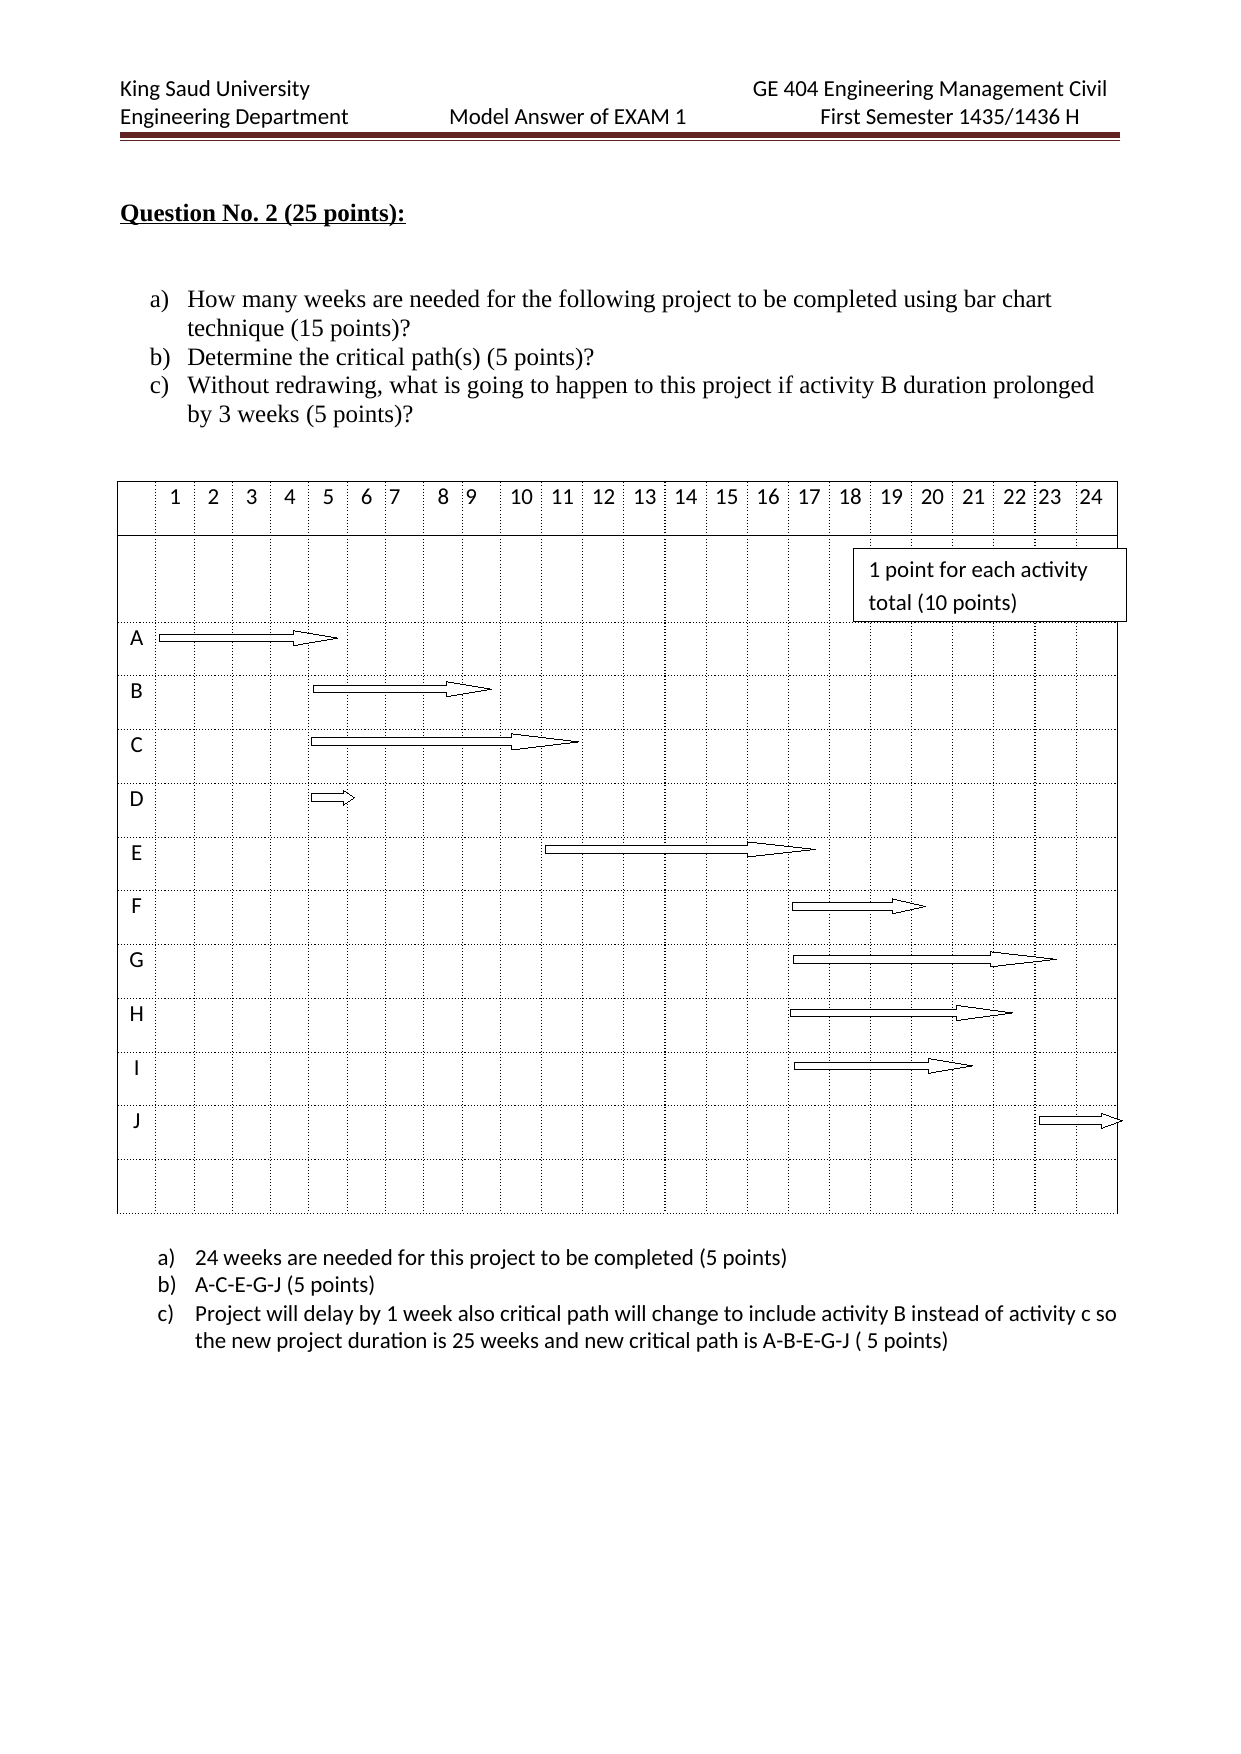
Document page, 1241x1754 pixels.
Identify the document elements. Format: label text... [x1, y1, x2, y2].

table_cell [347, 1159, 386, 1213]
table_cell [194, 1052, 232, 1105]
table_cell [424, 536, 462, 622]
table_cell [118, 536, 156, 622]
table_cell [912, 536, 953, 548]
table_cell [347, 783, 386, 837]
table_cell [788, 1159, 829, 1213]
table_cell [871, 1159, 912, 1213]
table_cell [747, 675, 788, 729]
table_cell [156, 536, 194, 622]
table_cell [347, 1105, 386, 1159]
table_cell [912, 890, 953, 944]
table_cell [624, 854, 665, 890]
table_cell [706, 1159, 747, 1213]
table_cell [309, 1105, 347, 1159]
table_cell [1035, 536, 1076, 548]
table_cell [1076, 1105, 1117, 1118]
table_cell [424, 693, 462, 729]
table_cell [953, 622, 994, 675]
table_cell [871, 622, 912, 675]
table_cell [871, 1017, 912, 1052]
table_cell [271, 1105, 309, 1159]
table_cell [462, 837, 501, 890]
table_cell [788, 675, 829, 729]
table_header 18 [829, 482, 871, 535]
table_cell [706, 622, 747, 675]
table_cell [156, 998, 194, 1052]
table_cell [309, 944, 347, 998]
table_cell [871, 944, 912, 955]
table_cell [788, 837, 829, 890]
table_header 13 [624, 482, 665, 535]
table_cell [829, 837, 871, 890]
table_cell [706, 1052, 747, 1105]
table_cell [871, 675, 912, 729]
table_cell [829, 622, 871, 675]
table_cell [309, 1052, 347, 1105]
table_cell [747, 1105, 788, 1159]
table_cell [386, 783, 424, 837]
table_header 14 [665, 482, 706, 535]
table_cell [747, 783, 788, 837]
table_cell [583, 536, 624, 622]
table_header 23 [1035, 482, 1076, 535]
table_cell [994, 536, 1035, 548]
table_cell [542, 783, 583, 837]
table_cell [624, 783, 665, 837]
table_cell [583, 729, 624, 783]
table_cell [501, 622, 542, 675]
table_cell [829, 890, 871, 902]
table_cell [309, 536, 347, 622]
table_cell [583, 783, 624, 837]
table_cell [347, 1052, 386, 1105]
table_cell [347, 837, 386, 890]
table_cell [706, 1105, 747, 1159]
table_cell [829, 1070, 871, 1105]
table_cell [624, 1105, 665, 1159]
table_cell [542, 675, 583, 729]
table_cell [1035, 729, 1076, 783]
table_cell [665, 944, 706, 998]
table_cell [424, 675, 462, 685]
table_cell [871, 783, 912, 837]
table_cell [624, 1159, 665, 1213]
table_cell [747, 536, 788, 622]
table_cell [953, 783, 994, 837]
table_header 8 [424, 482, 462, 535]
table_cell [424, 729, 462, 737]
table_cell [829, 944, 871, 955]
table_cell [424, 746, 462, 783]
table_cell [583, 1052, 624, 1105]
table_cell [788, 944, 829, 998]
table_cell [953, 536, 994, 548]
table_cell [462, 1159, 501, 1213]
table_cell [232, 783, 271, 837]
table_cell [501, 837, 542, 890]
table_cell [871, 1105, 912, 1159]
list Determine the critical path(s) (5 points)? [149, 342, 1120, 371]
table_cell [829, 1105, 871, 1159]
table_cell [994, 1052, 1035, 1105]
table_cell F [118, 890, 156, 944]
table_cell [309, 998, 347, 1052]
table_header 2 [194, 482, 232, 535]
table_header 22 [994, 482, 1035, 535]
table_cell [747, 1052, 788, 1105]
table_cell [462, 783, 501, 837]
table_cell [194, 642, 232, 675]
table_cell [542, 837, 583, 890]
table_cell [386, 675, 424, 685]
table_cell [583, 854, 624, 890]
table_cell [232, 729, 271, 783]
list 24 weeks are needed for this project to be completed (5 points) [157, 1243, 1120, 1271]
table_cell [829, 998, 871, 1009]
table_header 9 [462, 482, 501, 535]
table_cell [232, 890, 271, 944]
table_cell [501, 944, 542, 998]
table_cell [271, 729, 309, 783]
table_cell [994, 837, 1035, 890]
table_cell [542, 944, 583, 998]
table_cell [542, 890, 583, 944]
table_cell [665, 837, 706, 845]
table_cell [747, 890, 788, 944]
table_cell [871, 536, 912, 548]
table_cell [583, 1159, 624, 1213]
table_cell [747, 1159, 788, 1213]
table_cell [583, 1105, 624, 1159]
table_cell [462, 536, 501, 622]
table_cell [1035, 998, 1076, 1052]
table_cell [665, 1105, 706, 1159]
table_cell [994, 783, 1035, 837]
table_cell [1035, 1052, 1076, 1105]
table_cell [309, 890, 347, 944]
text Question No. 2 (25 points): [120, 198, 1120, 227]
table_cell [386, 536, 424, 622]
table_cell [871, 837, 912, 890]
table_cell [542, 1052, 583, 1105]
table_cell J [118, 1105, 156, 1159]
table_cell [156, 729, 194, 783]
table_cell [118, 1159, 156, 1213]
table_cell [1035, 622, 1076, 675]
table_cell [871, 964, 912, 998]
table_cell [1076, 729, 1117, 783]
table_cell [194, 944, 232, 998]
table_header [118, 482, 156, 535]
table_cell [501, 1159, 542, 1213]
table_cell [1076, 890, 1117, 944]
table_cell [624, 622, 665, 675]
table_cell [953, 1052, 994, 1105]
table_cell [156, 1105, 194, 1159]
table_cell [424, 944, 462, 998]
table_cell [665, 783, 706, 837]
table_cell [624, 944, 665, 998]
table_cell [194, 536, 232, 622]
table_cell [462, 890, 501, 944]
table_cell [347, 693, 386, 729]
table_cell [232, 642, 271, 675]
table_cell [462, 998, 501, 1052]
table_cell [386, 729, 424, 737]
table_cell [912, 998, 953, 1009]
table_cell [747, 853, 788, 890]
table_cell [994, 729, 1035, 783]
table_cell [747, 944, 788, 998]
table_cell [706, 783, 747, 837]
table_cell [501, 1052, 542, 1105]
table_cell [706, 854, 747, 890]
table_cell [912, 729, 953, 783]
table_cell [501, 890, 542, 944]
table_cell [953, 890, 994, 944]
table_cell [424, 1105, 462, 1159]
table_cell [583, 944, 624, 998]
table_cell E [118, 837, 156, 890]
table_cell [386, 837, 424, 890]
table_cell [156, 622, 194, 675]
table_cell [953, 1105, 994, 1159]
table_header 24 [1076, 482, 1117, 535]
table_cell [156, 675, 194, 729]
table_cell [386, 1052, 424, 1105]
table_cell [347, 622, 386, 675]
table_cell [1035, 837, 1076, 890]
table_cell G [118, 944, 156, 998]
table_cell [788, 729, 829, 783]
table_cell [462, 746, 501, 783]
table_cell [1076, 536, 1117, 548]
table_cell [194, 1105, 232, 1159]
table_cell [706, 729, 747, 783]
table_cell [194, 1159, 232, 1213]
table_cell [994, 1105, 1035, 1159]
table_header 4 [271, 482, 309, 535]
table_cell [624, 729, 665, 783]
table_cell [994, 675, 1035, 729]
table_cell [1035, 1105, 1076, 1159]
table_cell [232, 622, 271, 634]
table_cell [665, 675, 706, 729]
table_cell [624, 675, 665, 729]
table_cell [1076, 1123, 1117, 1159]
table_cell [156, 890, 194, 944]
table_cell [309, 675, 347, 729]
table_cell [788, 622, 829, 675]
table_cell [309, 837, 347, 890]
table_header 16 [747, 482, 788, 535]
table_cell [788, 783, 829, 837]
table_cell [912, 837, 953, 890]
table_cell [912, 622, 953, 675]
table_cell [1076, 783, 1117, 837]
table_cell [706, 998, 747, 1052]
table_cell [424, 837, 462, 890]
table_cell H [118, 998, 156, 1052]
table_cell [706, 837, 747, 845]
table_cell [953, 729, 994, 783]
table_cell [232, 1105, 271, 1159]
table_cell [912, 1105, 953, 1159]
table_cell [309, 729, 347, 783]
table_header 12 [583, 482, 624, 535]
table_cell [829, 911, 871, 944]
table_cell [232, 998, 271, 1052]
table_cell [1076, 837, 1117, 890]
table_cell [624, 890, 665, 944]
table_header 1 [156, 482, 194, 535]
table_cell [347, 536, 386, 622]
table_cell [386, 746, 424, 783]
table_cell [309, 783, 347, 837]
table_cell [706, 944, 747, 998]
table_cell [953, 1159, 994, 1213]
table_cell D [118, 783, 156, 837]
table_cell [542, 622, 583, 675]
table_cell [232, 1052, 271, 1105]
table_cell [624, 998, 665, 1052]
table_cell [194, 675, 232, 729]
table_cell [347, 746, 386, 783]
table_cell [271, 890, 309, 944]
table_cell [624, 536, 665, 622]
table_cell [271, 837, 309, 890]
table_cell [462, 729, 501, 737]
table_cell [583, 622, 624, 675]
table_cell [912, 675, 953, 729]
table_header 15 [706, 482, 747, 535]
table_cell [542, 729, 583, 783]
list A-C-E-G-J (5 points) [157, 1271, 1120, 1299]
table_cell [953, 998, 994, 1010]
table_cell [424, 890, 462, 944]
table_cell [665, 536, 706, 622]
table_cell [462, 944, 501, 998]
table_cell [829, 1159, 871, 1213]
table_cell [1076, 622, 1117, 675]
table_cell [871, 910, 912, 944]
table_cell [501, 536, 542, 622]
table_cell [386, 693, 424, 729]
table_cell [271, 622, 309, 634]
table_header 20 [912, 482, 953, 535]
table_cell [501, 675, 542, 729]
table_cell [386, 890, 424, 944]
table_cell [462, 1052, 501, 1105]
table_cell [501, 729, 542, 737]
table_cell [788, 998, 829, 1052]
table_cell [232, 675, 271, 729]
table_header 5 [309, 482, 347, 535]
table_cell [871, 1070, 912, 1105]
table_cell [994, 998, 1035, 1052]
table_cell [271, 536, 309, 622]
table_cell [706, 675, 747, 729]
table_cell [994, 962, 1035, 998]
table_cell [271, 1159, 309, 1213]
table_cell [424, 1159, 462, 1213]
table_cell [347, 675, 386, 685]
table_header 11 [542, 482, 583, 535]
table_cell [271, 944, 309, 998]
table_cell [912, 1052, 953, 1062]
table_cell [912, 1017, 953, 1052]
table_cell [1076, 998, 1117, 1052]
table_cell [583, 675, 624, 729]
table_cell [829, 964, 871, 998]
table_cell [665, 1159, 706, 1213]
table_cell [1076, 1052, 1117, 1105]
table_cell [462, 1105, 501, 1159]
table_cell [194, 998, 232, 1052]
table_cell [501, 998, 542, 1052]
table_cell [829, 675, 871, 729]
table_cell [424, 622, 462, 675]
table_cell [501, 746, 542, 783]
table_cell [542, 1105, 583, 1159]
table_cell [583, 890, 624, 944]
table_cell [232, 944, 271, 998]
table_header 6 [347, 482, 386, 535]
table_header 17 [788, 482, 829, 535]
table_cell [542, 536, 583, 622]
table_cell [829, 729, 871, 783]
table_cell [347, 729, 386, 737]
table_cell [912, 1159, 953, 1213]
table_cell [386, 1159, 424, 1213]
table_header 10 [501, 482, 542, 535]
table_cell [788, 536, 829, 622]
table_cell [501, 1105, 542, 1159]
table_header 21 [953, 482, 994, 535]
table_cell [912, 783, 953, 837]
table_cell [706, 536, 747, 622]
table_cell [386, 944, 424, 998]
table_cell [871, 1052, 912, 1062]
table_cell A [118, 622, 156, 675]
table_cell [194, 837, 232, 890]
table_cell [194, 622, 232, 634]
table_cell [747, 998, 788, 1052]
table_cell [871, 729, 912, 783]
table_cell [386, 998, 424, 1052]
table_cell [462, 675, 501, 729]
table_cell I [118, 1052, 156, 1105]
table_cell [624, 837, 665, 845]
table_cell [1035, 890, 1076, 944]
table_header 7 [386, 482, 424, 535]
table_cell [912, 944, 953, 955]
table_cell [462, 622, 501, 675]
table_cell [194, 890, 232, 944]
table_cell [156, 837, 194, 890]
table_cell [871, 890, 912, 903]
table_cell [271, 675, 309, 729]
table_cell [583, 998, 624, 1052]
table_cell [1035, 1159, 1076, 1213]
table_cell [953, 675, 994, 729]
table_cell [953, 837, 994, 890]
table_cell [271, 1052, 309, 1105]
table_cell [542, 998, 583, 1052]
table_cell [232, 837, 271, 890]
table_cell [624, 1052, 665, 1105]
list Project will delay by 1 week also critical path will change to include activity B instead of activity c so the new project duration is 25 weeks and new critical path is A-B-E-G-J ( 5 points) [157, 1299, 1120, 1355]
table_cell [1076, 675, 1117, 729]
table_cell [912, 1070, 953, 1105]
table_cell [156, 1159, 194, 1213]
table_cell [232, 1159, 271, 1213]
table_cell [871, 998, 912, 1009]
table_cell [309, 622, 347, 675]
table_cell [665, 622, 706, 675]
table_cell [347, 998, 386, 1052]
table_cell [994, 944, 1035, 956]
table_cell [424, 998, 462, 1052]
table_header 19 [871, 482, 912, 535]
table_cell [156, 783, 194, 837]
table_cell [1035, 783, 1076, 837]
table_cell B [118, 675, 156, 729]
table_cell [583, 837, 624, 845]
table_cell [994, 622, 1035, 675]
table_cell [194, 729, 232, 783]
table_cell [271, 783, 309, 837]
table_cell [953, 964, 994, 998]
table_cell [788, 890, 829, 944]
table_cell [156, 1052, 194, 1105]
table_cell [994, 1159, 1035, 1213]
table_cell [788, 1052, 829, 1105]
table_cell [424, 783, 462, 837]
table_cell [953, 944, 994, 955]
table_cell [424, 1052, 462, 1105]
table_cell [665, 854, 706, 890]
table_cell [501, 783, 542, 837]
table_cell [271, 642, 309, 675]
table_cell [665, 890, 706, 944]
table_cell [542, 1159, 583, 1213]
table_cell [1035, 944, 1076, 998]
table_cell [156, 944, 194, 998]
table_cell [747, 837, 788, 846]
table_cell [665, 1052, 706, 1105]
table_cell [1076, 1159, 1117, 1213]
table_cell [994, 890, 1035, 944]
table_cell [706, 890, 747, 944]
table_cell [309, 1159, 347, 1213]
table_cell [194, 783, 232, 837]
table_cell [953, 1016, 994, 1052]
table_header 3 [232, 482, 271, 535]
table_cell [829, 536, 871, 622]
table_cell [347, 890, 386, 944]
table_cell [829, 1017, 871, 1052]
table_cell [271, 998, 309, 1052]
table_cell [788, 1105, 829, 1159]
table_cell [1076, 944, 1117, 998]
table_cell [665, 998, 706, 1052]
table_cell [829, 783, 871, 837]
list How many weeks are needed for the following project to be completed using bar chart technique (15 points)? [149, 284, 1120, 342]
table_cell [347, 944, 386, 998]
table_cell [232, 536, 271, 622]
table_cell [1035, 675, 1076, 729]
table_cell [386, 1105, 424, 1159]
table_cell [912, 964, 953, 998]
table_cell [747, 729, 788, 783]
table_cell [747, 622, 788, 675]
table_cell [386, 622, 424, 675]
list Without redrawing, what is going to happen to this project if activity B duration prolonged by 3 weeks (5 points)? [149, 371, 1120, 428]
table_cell [665, 729, 706, 783]
table_cell C [118, 729, 156, 783]
table_cell [829, 1052, 871, 1062]
